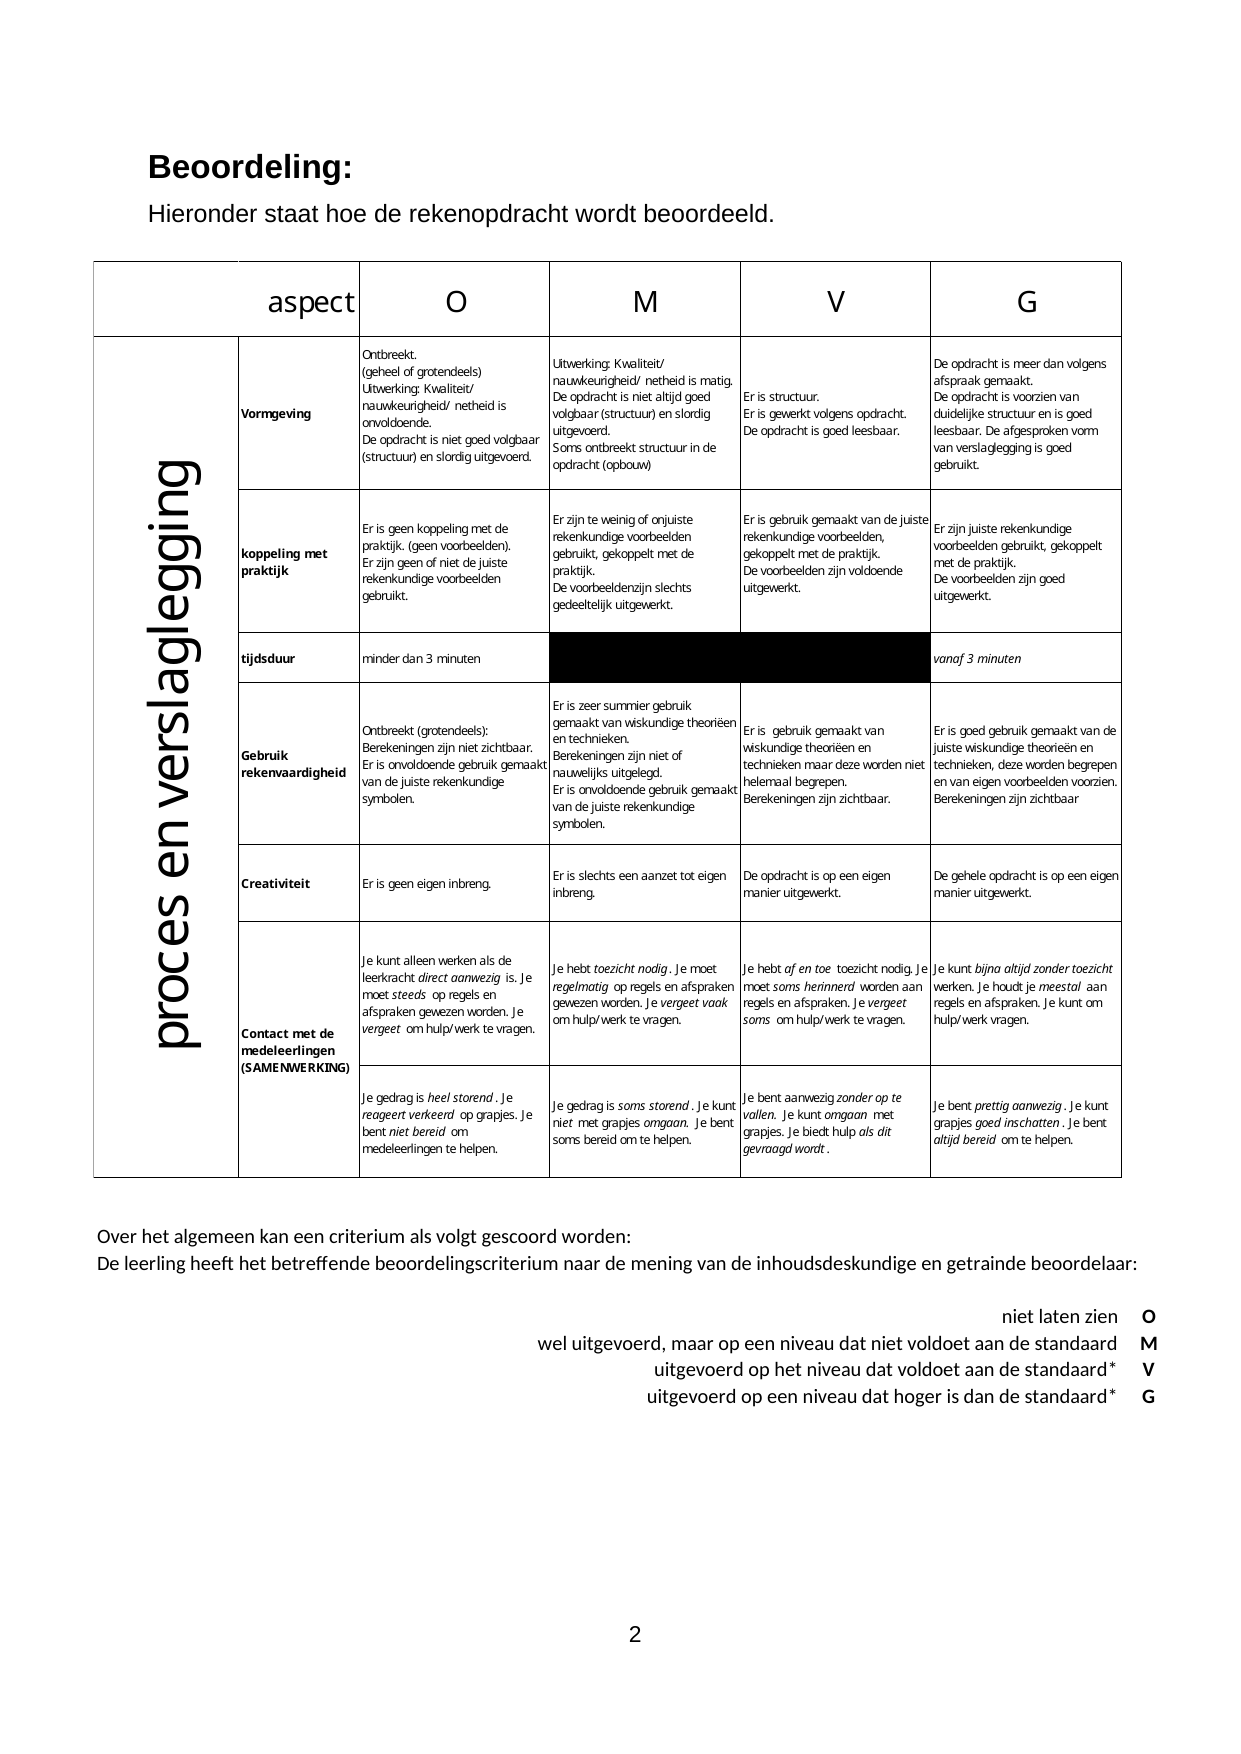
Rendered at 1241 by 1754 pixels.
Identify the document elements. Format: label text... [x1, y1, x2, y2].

text Beoordeling: [148, 147, 1122, 186]
text Hieronder staat hoe de rekenopdracht wordt beoordeeld. [148, 199, 1122, 228]
